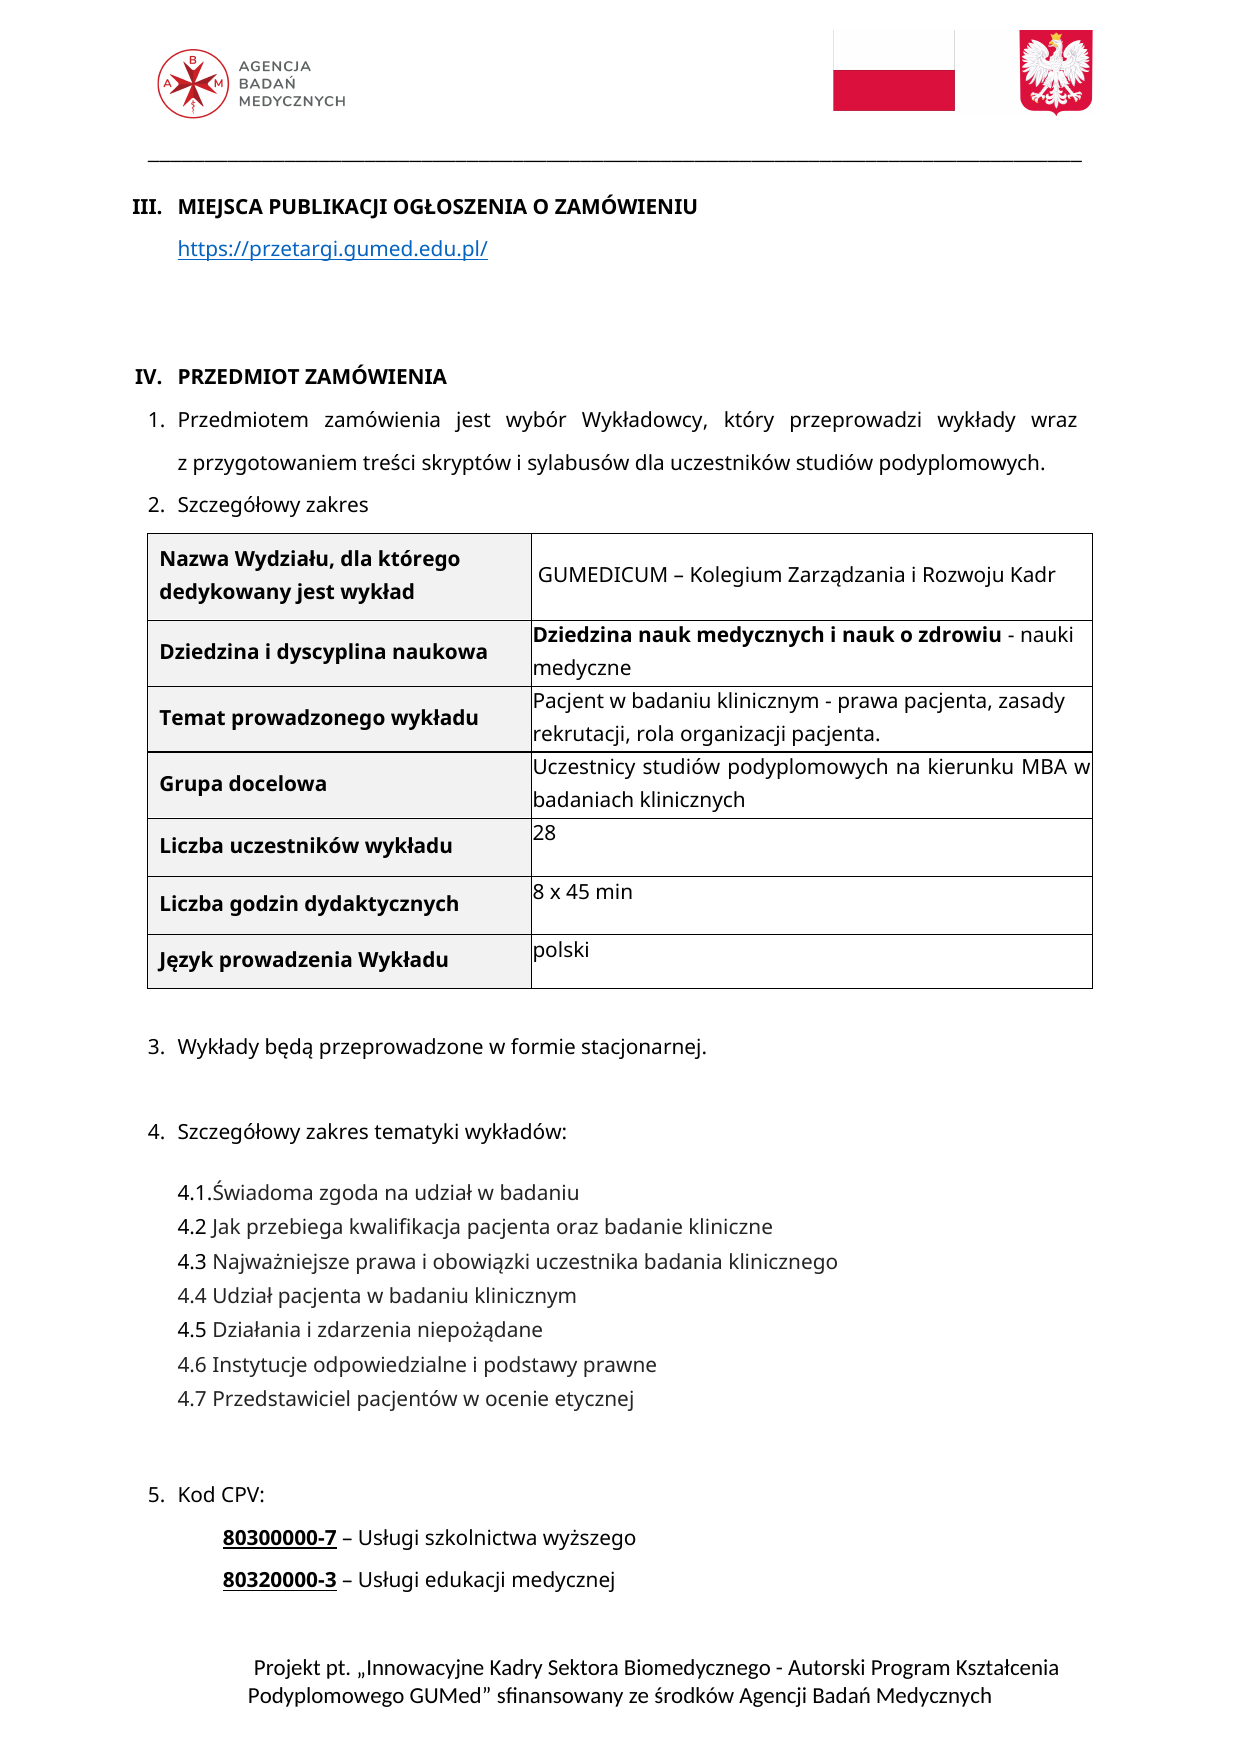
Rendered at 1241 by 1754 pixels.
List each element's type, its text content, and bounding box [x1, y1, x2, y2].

table_cell Dziedzina nauk medycznych i nauk o zdrowiu - nauki medyczne [532, 621, 1092, 686]
table_header GUMEDICUM – Kolegium Zarządzania i Rozwoju Kadr [532, 534, 1092, 619]
table_cell Liczba uczestników wykładu [148, 819, 531, 876]
list Kod CPV: [148, 1480, 1093, 1509]
list https://przetargi.gumed.edu.pl/ [177, 234, 1093, 263]
table_cell polski [532, 935, 1092, 988]
list Szczegółowy zakres [148, 490, 1093, 519]
list PRZEDMIOT ZAMÓWIENIA [162, 362, 1093, 391]
table_header Nazwa Wydziału, dla którego dedykowany jest wykład [148, 534, 531, 619]
list MIEJSCA PUBLIKACJI OGŁOSZENIA O ZAMÓWIENIU [162, 192, 1093, 220]
list 80320000-3 – Usługi edukacji medycznej [223, 1566, 1093, 1594]
table_cell Grupa docelowa [148, 753, 531, 817]
table_cell Uczestnicy studiów podyplomowych na kierunku MBA w badaniach klinicznych [532, 753, 1092, 817]
table_cell 28 [532, 819, 1092, 876]
text 4.3 Najważniejsze prawa i obowiązki uczestnika badania klinicznego 4.4 Udział pacjenta w badaniu klinicznym [177, 1241, 1093, 1310]
table_cell Pacjent w badaniu klinicznym - prawa pacjenta, zasady rekrutacji, rola organizacji pacjenta. [532, 687, 1092, 751]
list Szczegółowy zakres tematyki wykładów: [148, 1117, 1093, 1146]
table_cell Temat prowadzonego wykładu [148, 687, 531, 751]
table_cell Dziedzina i dyscyplina naukowa [148, 621, 531, 686]
list 80300000-7 – Usługi szkolnictwa wyższego [223, 1523, 1093, 1551]
text 4.5 Działania i zdarzenia niepożądane 4.6 Instytucje odpowiedzialne i podstawy prawne 4.7 Przedstawiciel pacjentów w ocenie etycznej [177, 1310, 1093, 1413]
list Jak przebiega kwalifikacja pacjenta oraz badanie kliniczne [177, 1207, 1093, 1241]
list Wykłady będą przeprowadzone w formie stacjonarnej. [148, 1032, 1093, 1060]
list Przedmiotem zamówienia jest wybór Wykładowcy, który przeprowadzi wykłady wraz z przygotowaniem treści skryptów i sylabusów dla uczestników studiów podyplomowych. [148, 405, 1093, 476]
picture [833, 30, 1093, 116]
table_cell Liczba godzin dydaktycznych [148, 877, 531, 934]
text 4.1.Świadoma zgoda na udział w badaniu [177, 1172, 1093, 1207]
table_cell Język prowadzenia Wykładu [148, 935, 531, 988]
picture [147, 29, 353, 138]
table_cell 8 x 45 min [532, 877, 1092, 934]
